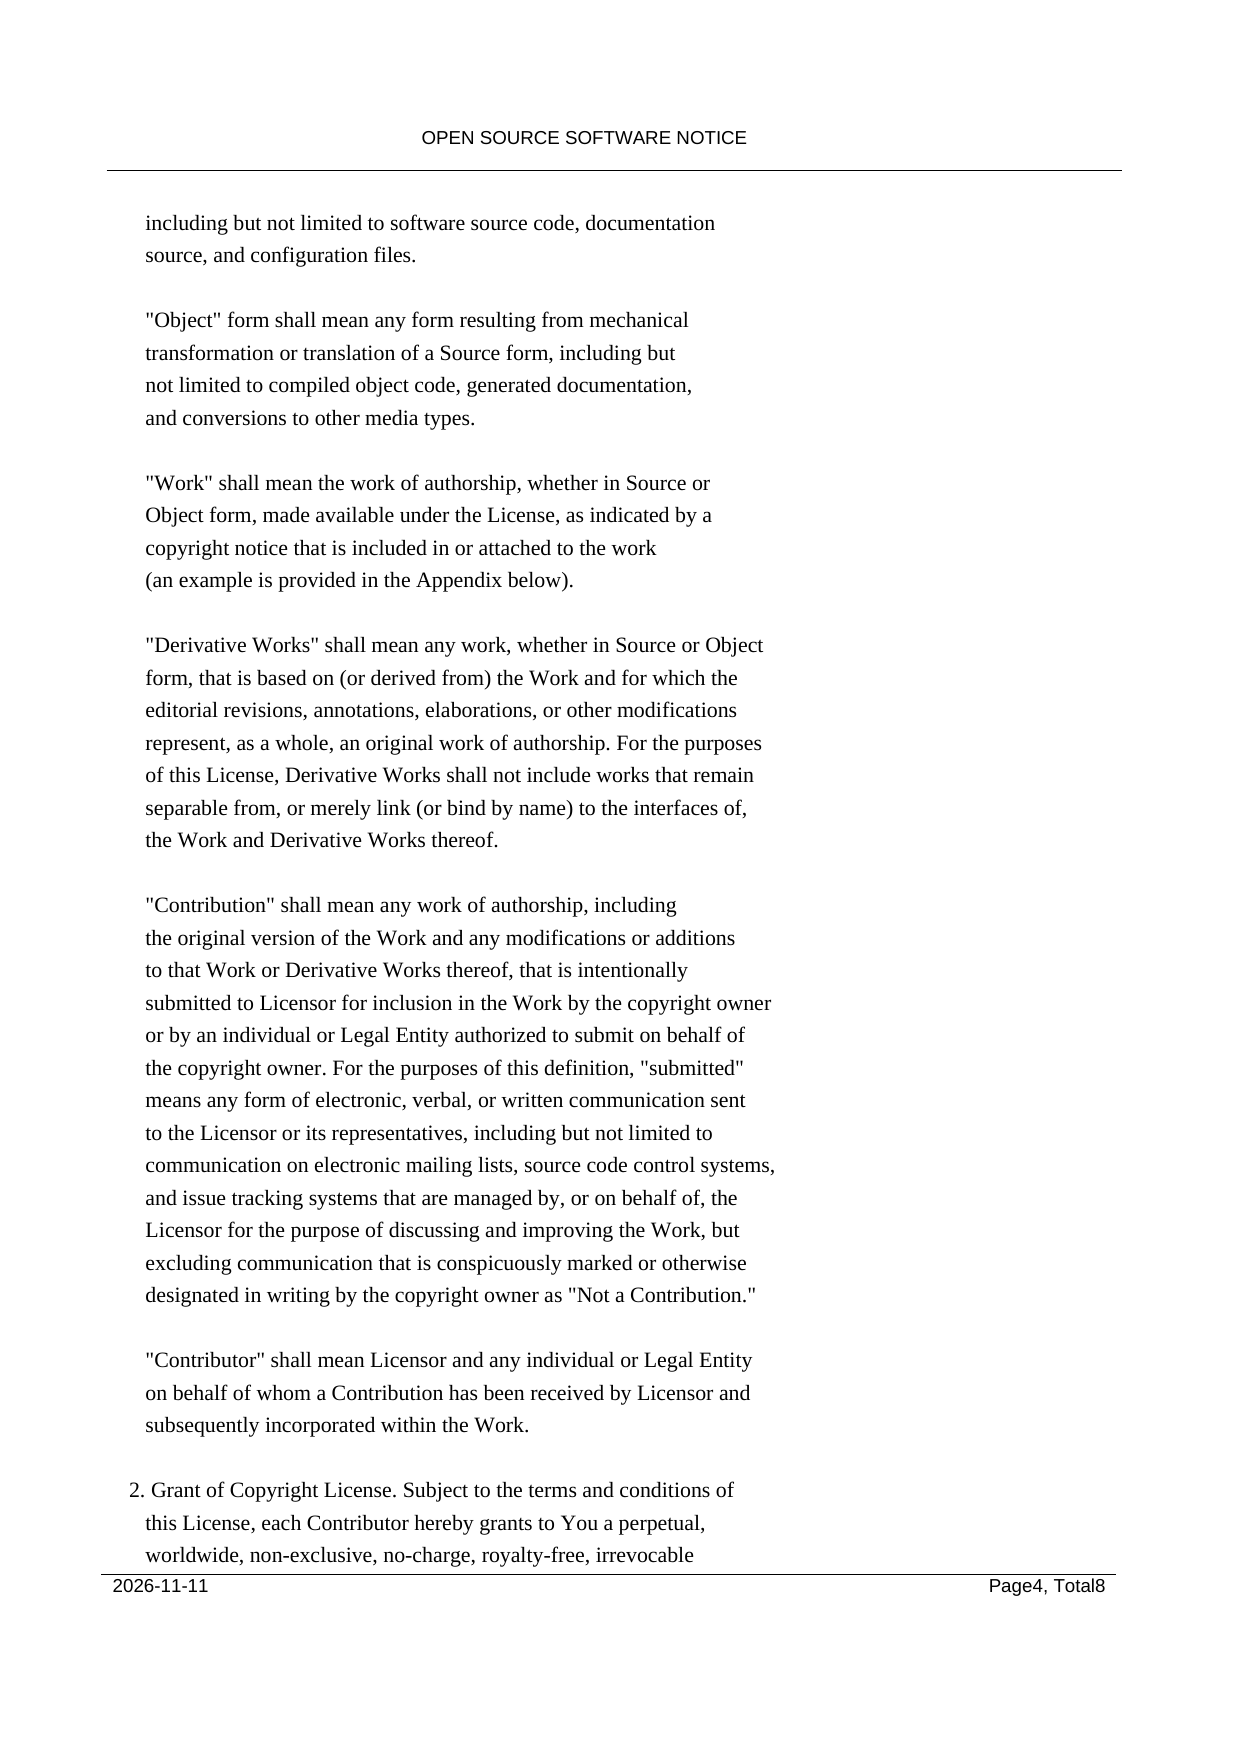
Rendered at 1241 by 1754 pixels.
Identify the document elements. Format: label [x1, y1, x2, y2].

text [112, 206, 1128, 1571]
